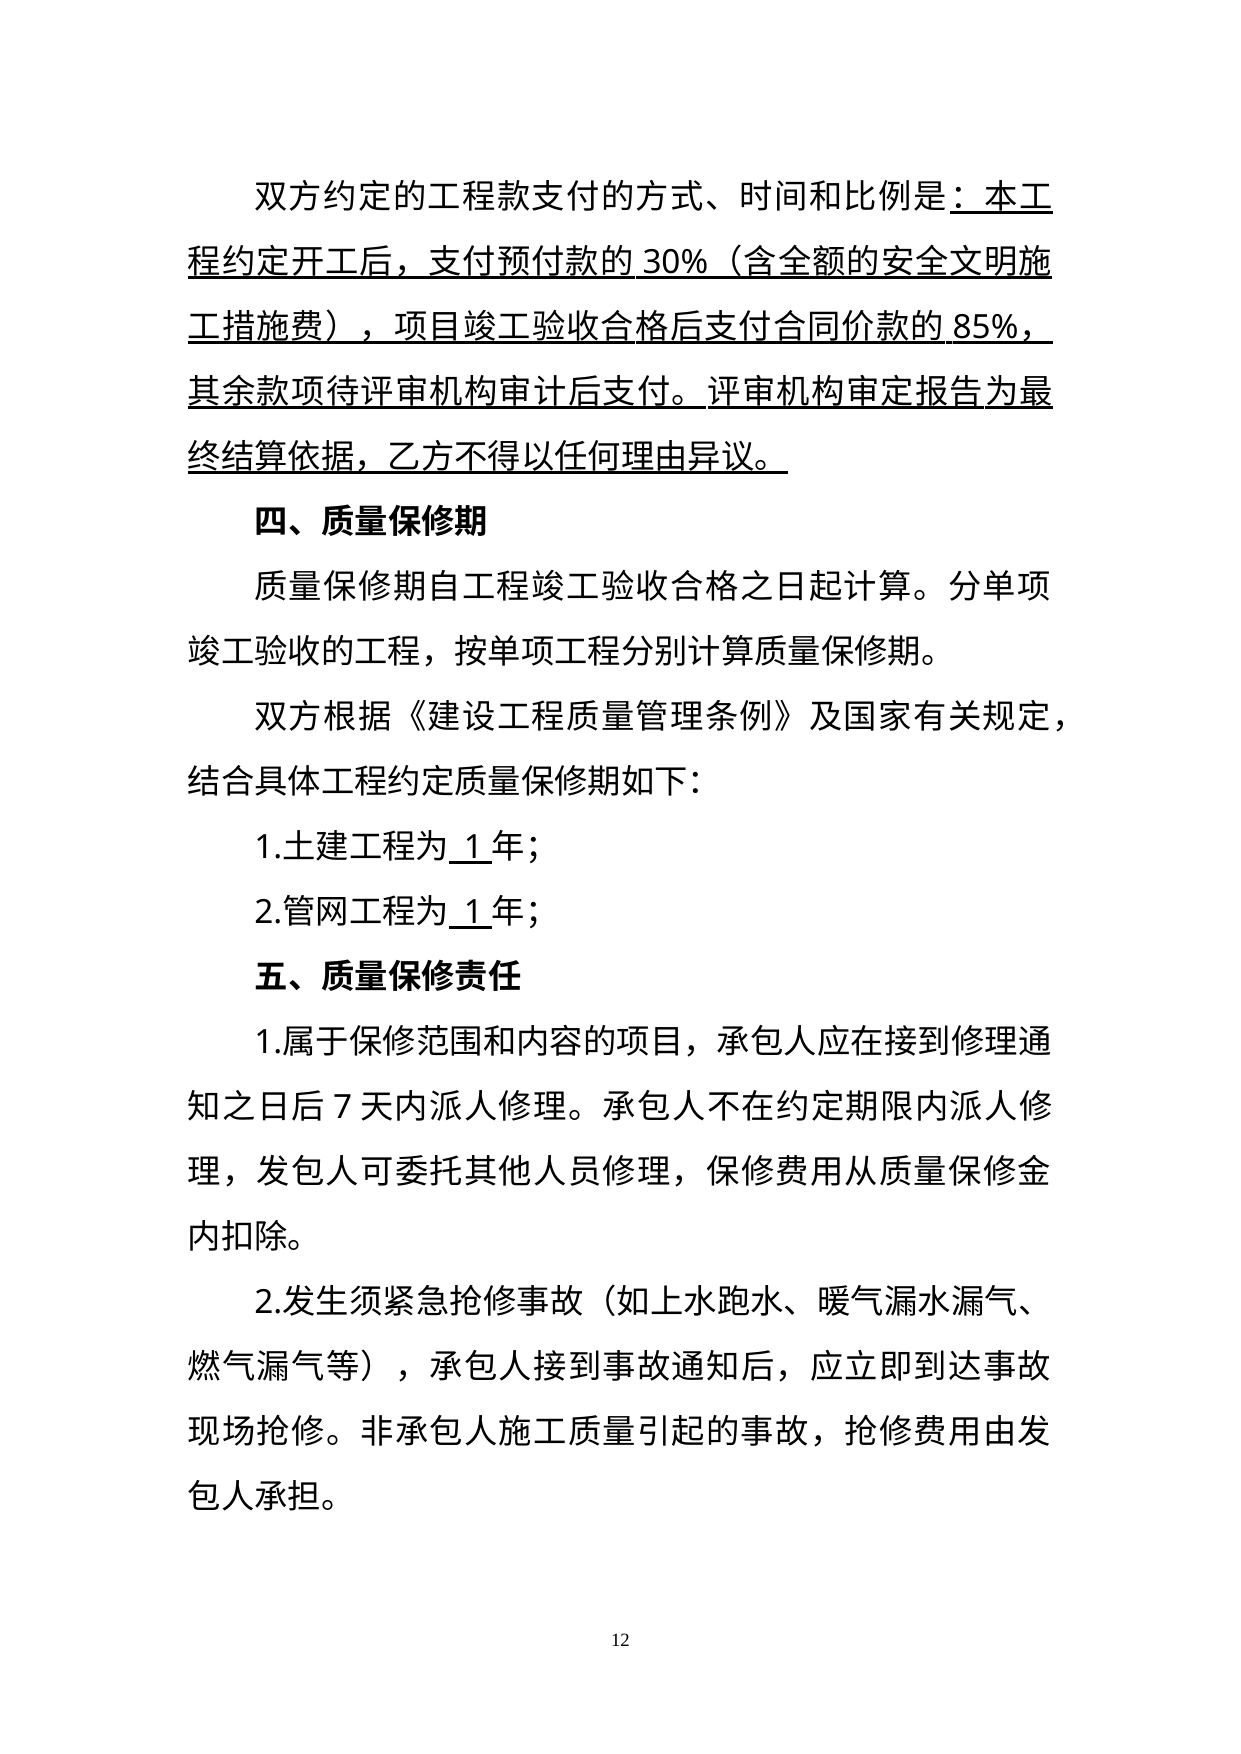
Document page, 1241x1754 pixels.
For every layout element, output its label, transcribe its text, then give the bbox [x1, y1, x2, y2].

text 双方约定的工程款支付的方式、时间和比例是：本工程约定开工后，支付预付款的30%（含全额的安全文明施工措施费），项目竣工验收合格后支付合同价款的85%，其余款项待评审机构审计后支付。评审机构审定报告为最终结算依据，乙方不得以任何理由异议。 [187, 162, 1053, 341]
text 1.土建工程为 1 年； [187, 812, 1053, 877]
text 双方根据《建设工程质量管理条例》及国家有关规定，结合具体工程约定质量保修期如下： [187, 682, 1053, 812]
text 五、质量保修责任 [187, 942, 1053, 1007]
text 1.属于保修范围和内容的项目，承包人应在接到修理通知之日后7天内派人修理。承包人不在约定期限内派人修理，发包人可委托其他人员修理，保修费用从质量保修金内扣除。 [187, 1007, 1053, 1267]
text 2.发生须紧急抢修事故（如上水跑水、暖气漏水漏气、燃气漏气等），承包人接到事故通知后，应立即到达事故现场抢修。非承包人施工质量引起的事故，抢修费用由发包人承担。 [187, 1267, 1053, 1527]
text 四、质量保修期 [187, 487, 1053, 552]
text 双方约定的工程款支付的方式、时间和比例是：本工程约定开工后，支付预付款的30%（含全额的安全文明施工措施费），项目竣工验收合格后支付合同价款的85%，其余款项待评审机构审计后支付。评审机构审定报告为最终结算依据，乙方不得以任何理由异议。 [187, 342, 1053, 487]
text 质量保修期自工程竣工验收合格之日起计算。分单项竣工验收的工程，按单项工程分别计算质量保修期。 [187, 552, 1053, 682]
text 2.管网工程为 1 年； [187, 877, 1053, 942]
